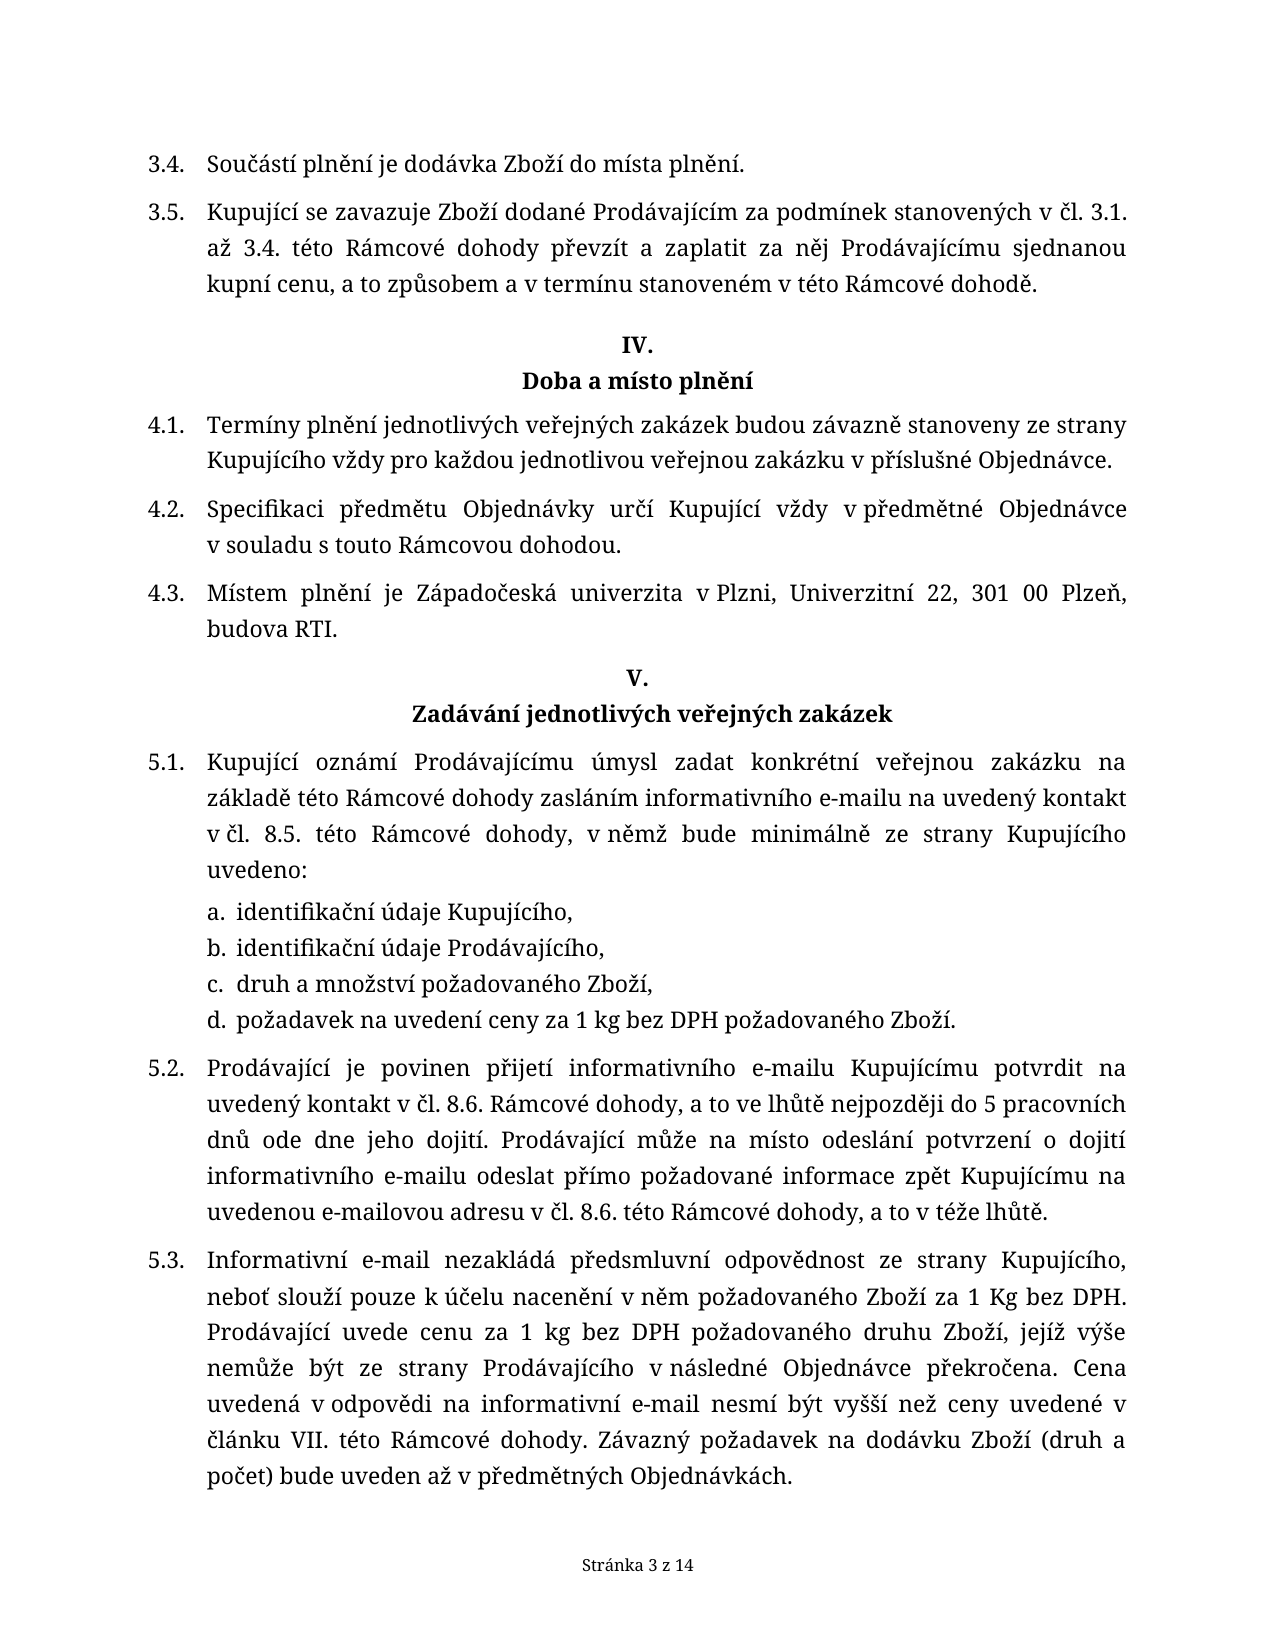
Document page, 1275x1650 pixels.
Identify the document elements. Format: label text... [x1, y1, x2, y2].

subtitle požadavek na uvedení ceny za 1 kg bez DPH požadovaného Zboží. [207, 1004, 1129, 1035]
text 3.5. Kupující se zavazuje Zboží dodané Prodávajícím za podmínek stanovených v čl. 3.1. až 3.4. této Rámcové dohody převzít a zaplatit za něj Prodávajícímu sjednanou kupní cenu, a to způsobem a v termínu stanoveném v této Rámcové dohodě. [148, 196, 1127, 299]
text 3.4. Součástí plnění je dodávka Zboží do místa plnění. [148, 148, 1127, 179]
text V. [148, 662, 1127, 693]
list Doba a místo plnění [148, 365, 1127, 396]
text 5.1. Kupující oznámí Prodávajícímu úmysl zadat konkrétní veřejnou zakázku na základě této Rámcové dohody zasláním informativního e-mailu na uvedený kontakt v čl. 8.5. této Rámcové dohody, v němž bude minimálně ze strany Kupujícího uvedeno: [148, 746, 1127, 885]
text IV. [148, 329, 1127, 360]
text 4.1. Termíny plnění jednotlivých veřejných zakázek budou závazně stanoveny ze strany Kupujícího vždy pro každou jednotlivou veřejnou zakázku v příslušné Objednávce. [148, 408, 1127, 476]
list Zadávání jednotlivých veřejných zakázek [148, 698, 1127, 729]
text 4.3. Místem plnění je Západočeská univerzita v Plzni, Univerzitní 22, 301 00 Plzeň, budova RTI. [148, 577, 1127, 644]
text 4.2. Specifikaci předmětu Objednávky určí Kupující vždy v předmětné Objednávce v souladu s touto Rámcovou dohodou. [148, 493, 1127, 560]
text 5.3. Informativní e-mail nezakládá předsmluvní odpovědnost ze strany Kupujícího, neboť slouží pouze k účelu nacenění v něm požadovaného Zboží za 1 Kg bez DPH. Prodávající uvede cenu za 1 kg bez DPH požadovaného druhu Zboží, jejíž výše nemůže být ze strany Prodávajícího v následné Objednávce překročena. Cena uvedená v odpovědi na informativní e-mail nesmí být vyšší než ceny uvedené v článku VII. této Rámcové dohody. Závazný požadavek na dodávku Zboží (druh a počet) bude uveden až v předmětných Objednávkách. [148, 1244, 1127, 1491]
subtitle identifikační údaje Kupujícího, [207, 896, 1129, 927]
subtitle identifikační údaje Prodávajícího, [207, 932, 1129, 963]
subtitle druh a množství požadovaného Zboží, [207, 968, 1129, 999]
text 5.2. Prodávající je povinen přijetí informativního e-mailu Kupujícímu potvrdit na uvedený kontakt v čl. 8.6. Rámcové dohody, a to ve lhůtě nejpozději do 5 pracovních dnů ode dne jeho dojití. Prodávající může na místo odeslání potvrzení o dojití informativního e-mailu odeslat přímo požadované informace zpět Kupujícímu na uvedenou e-mailovou adresu v čl. 8.6. této Rámcové dohody, a to v téže lhůtě. [148, 1052, 1127, 1227]
